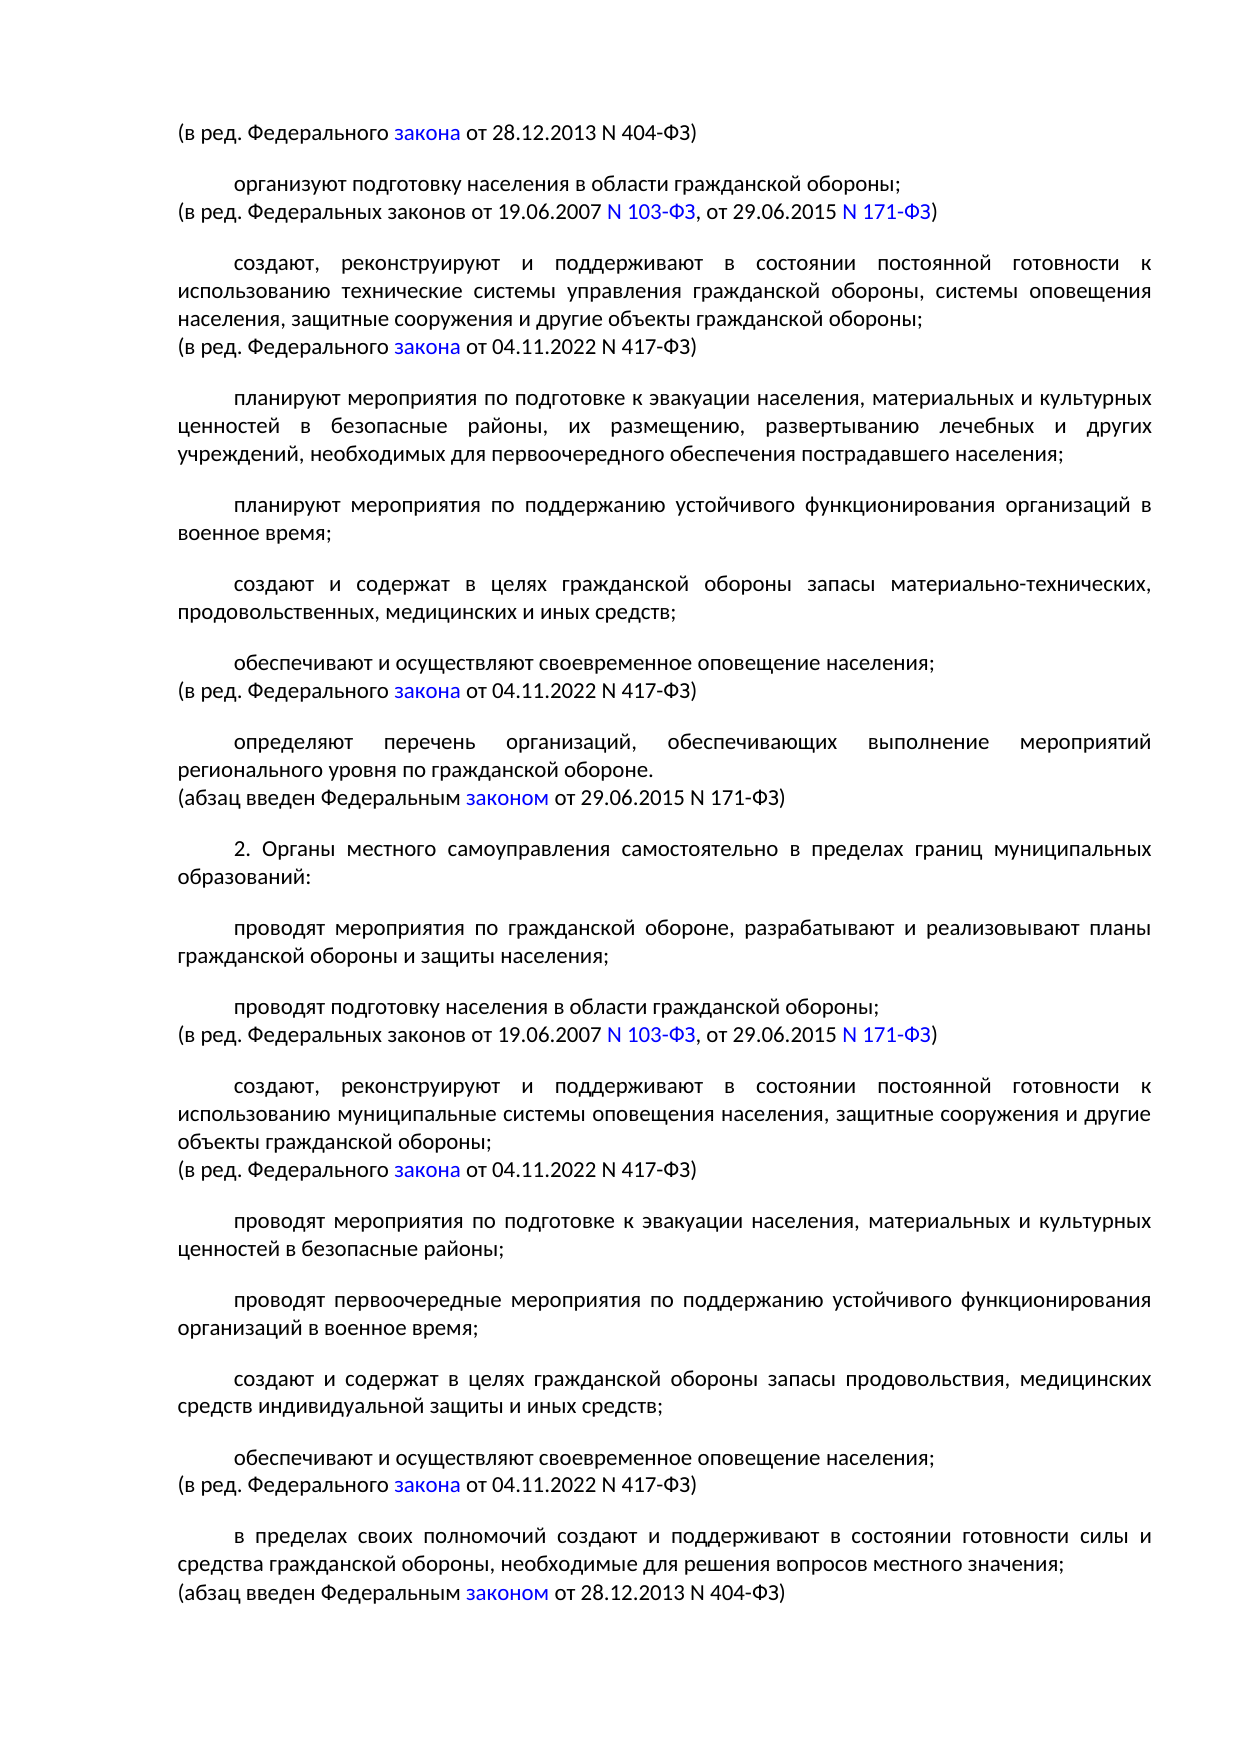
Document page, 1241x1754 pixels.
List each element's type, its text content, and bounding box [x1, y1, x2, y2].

text в пределах своих полномочий создают и поддерживают в состоянии готовности силы и средства гражданской обороны, необходимые для решения вопросов местного значения; [177, 1522, 1152, 1578]
text обеспечивают и осуществляют своевременное оповещение населения; [177, 648, 1152, 676]
text 2. Органы местного самоуправления самостоятельно в пределах границ муниципальных образований: [177, 834, 1152, 890]
text планируют мероприятия по подготовке к эвакуации населения, материальных и культурных ценностей в безопасные районы, их размещению, развертыванию лечебных и других учреждений, необходимых для первоочередного обеспечения пострадавшего населения; [177, 383, 1152, 467]
text (в ред. Федерального закона от 04.11.2022 N 417-ФЗ) [177, 332, 1152, 360]
text (в ред. Федерального закона от 04.11.2022 N 417-ФЗ) [177, 1471, 1152, 1499]
text проводят первоочередные мероприятия по поддержанию устойчивого функционирования организаций в военное время; [177, 1285, 1152, 1341]
text определяют перечень организаций, обеспечивающих выполнение мероприятий регионального уровня по гражданской обороне. [177, 727, 1152, 783]
text организуют подготовку населения в области гражданской обороны; [177, 169, 1152, 197]
text (абзац введен Федеральным законом от 28.12.2013 N 404-ФЗ) [177, 1578, 1152, 1606]
text создают, реконструируют и поддерживают в состоянии постоянной готовности к использованию муниципальные системы оповещения населения, защитные сооружения и другие объекты гражданской обороны; [177, 1071, 1152, 1155]
text проводят мероприятия по подготовке к эвакуации населения, материальных и культурных ценностей в безопасные районы; [177, 1206, 1152, 1262]
text создают, реконструируют и поддерживают в состоянии постоянной готовности к использованию технические системы управления гражданской обороны, системы оповещения населения, защитные сооружения и другие объекты гражданской обороны; [177, 248, 1152, 332]
text планируют мероприятия по поддержанию устойчивого функционирования организаций в военное время; [177, 490, 1152, 546]
text (абзац введен Федеральным законом от 29.06.2015 N 171-ФЗ) [177, 783, 1152, 811]
text проводят мероприятия по гражданской обороне, разрабатывают и реализовывают планы гражданской обороны и защиты населения; [177, 913, 1152, 969]
text создают и содержат в целях гражданской обороны запасы материально-технических, продовольственных, медицинских и иных средств; [177, 569, 1152, 625]
text проводят подготовку населения в области гражданской обороны; [177, 992, 1152, 1020]
text (в ред. Федерального закона от 04.11.2022 N 417-ФЗ) [177, 676, 1152, 704]
text (в ред. Федерального закона от 04.11.2022 N 417-ФЗ) [177, 1155, 1152, 1183]
text создают и содержат в целях гражданской обороны запасы продовольствия, медицинских средств индивидуальной защиты и иных средств; [177, 1364, 1152, 1420]
text (в ред. Федеральных законов от 19.06.2007 N 103-ФЗ, от 29.06.2015 N 171-ФЗ) [177, 197, 1152, 225]
text (в ред. Федеральных законов от 19.06.2007 N 103-ФЗ, от 29.06.2015 N 171-ФЗ) [177, 1020, 1152, 1048]
text (в ред. Федерального закона от 28.12.2013 N 404-ФЗ) [177, 118, 1152, 146]
text обеспечивают и осуществляют своевременное оповещение населения; [177, 1443, 1152, 1471]
